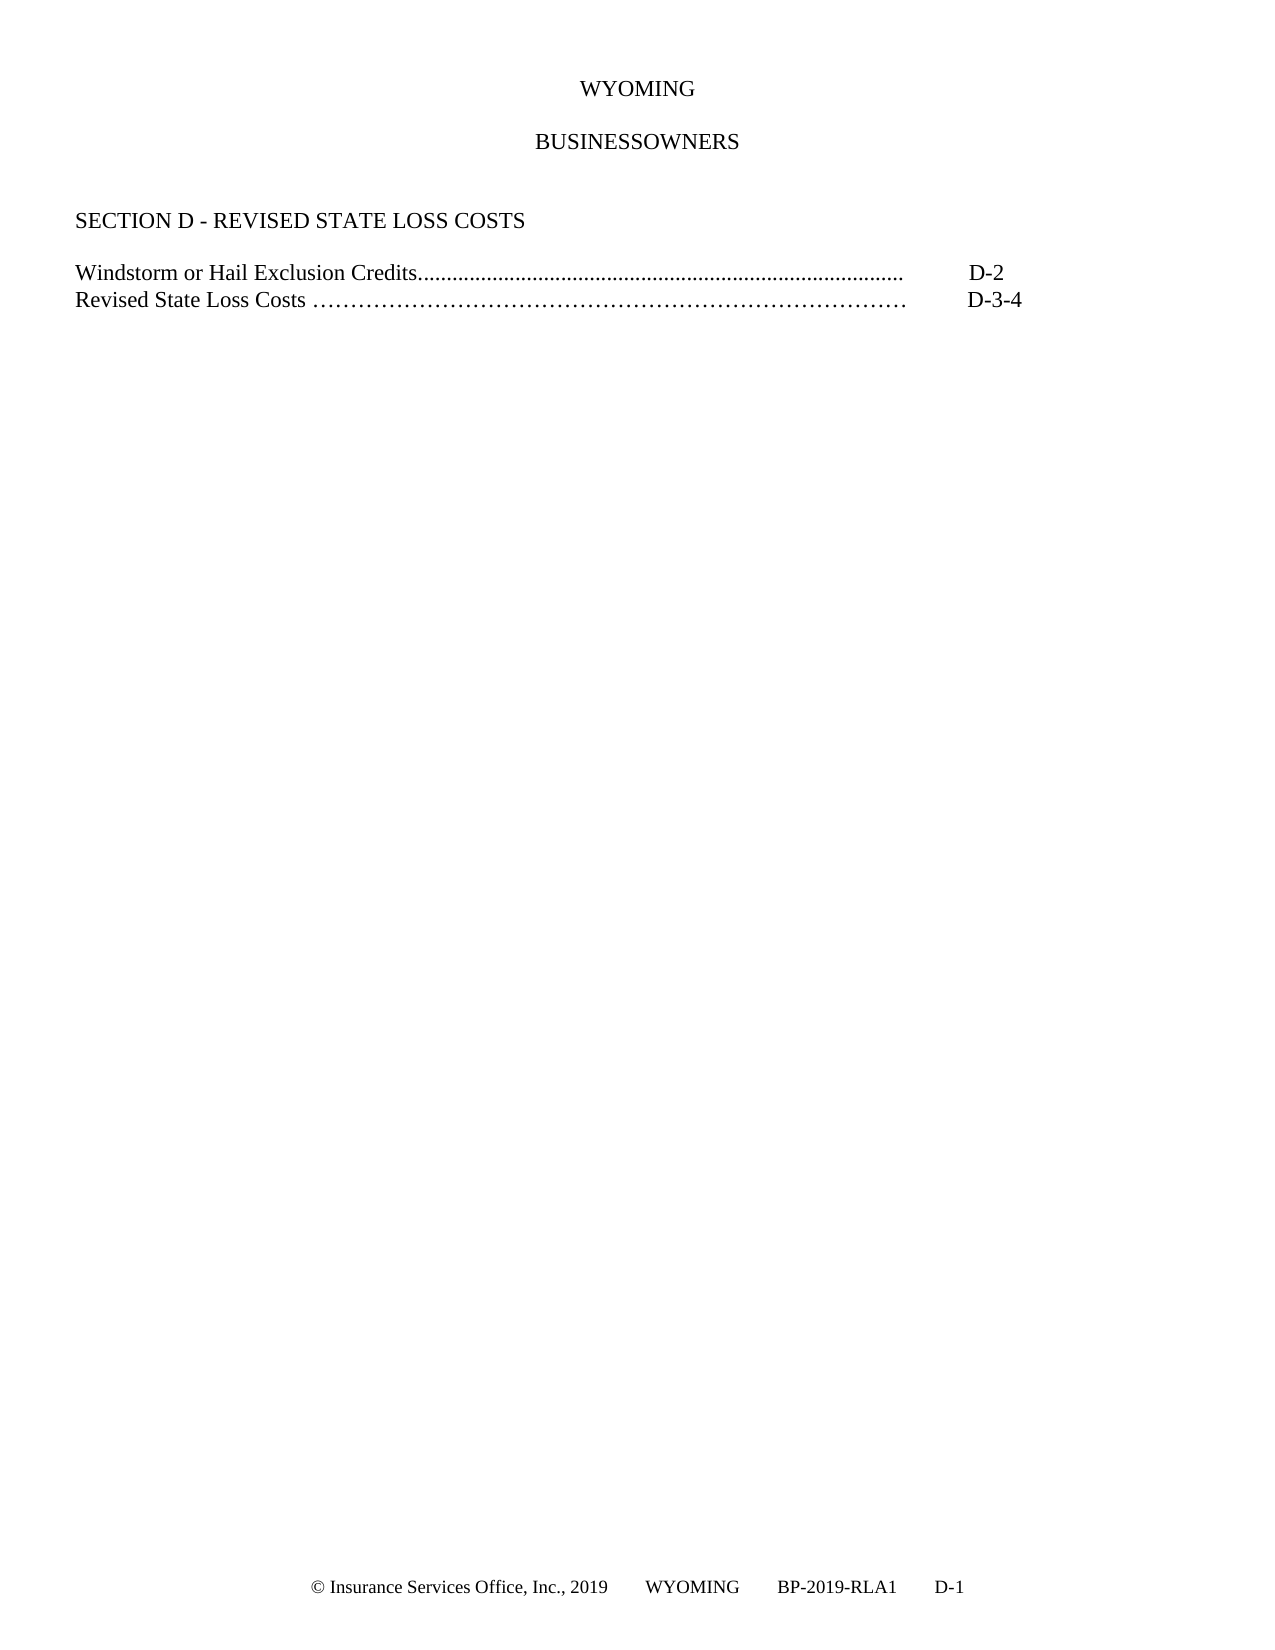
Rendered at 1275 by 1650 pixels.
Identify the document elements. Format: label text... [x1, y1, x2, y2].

table_header D-2 D-3-4 [934, 260, 1039, 338]
table_header Windstorm or Hail Exclusion Credits..................................................................................... Revised State Loss Costs …………………………………………………………………… [64, 260, 934, 338]
text SECTION D - REVISED STATE LOSS COSTS [75, 207, 1200, 233]
text WYOMING [75, 75, 1200, 101]
text BUSINESSOWNERS [75, 128, 1200, 154]
